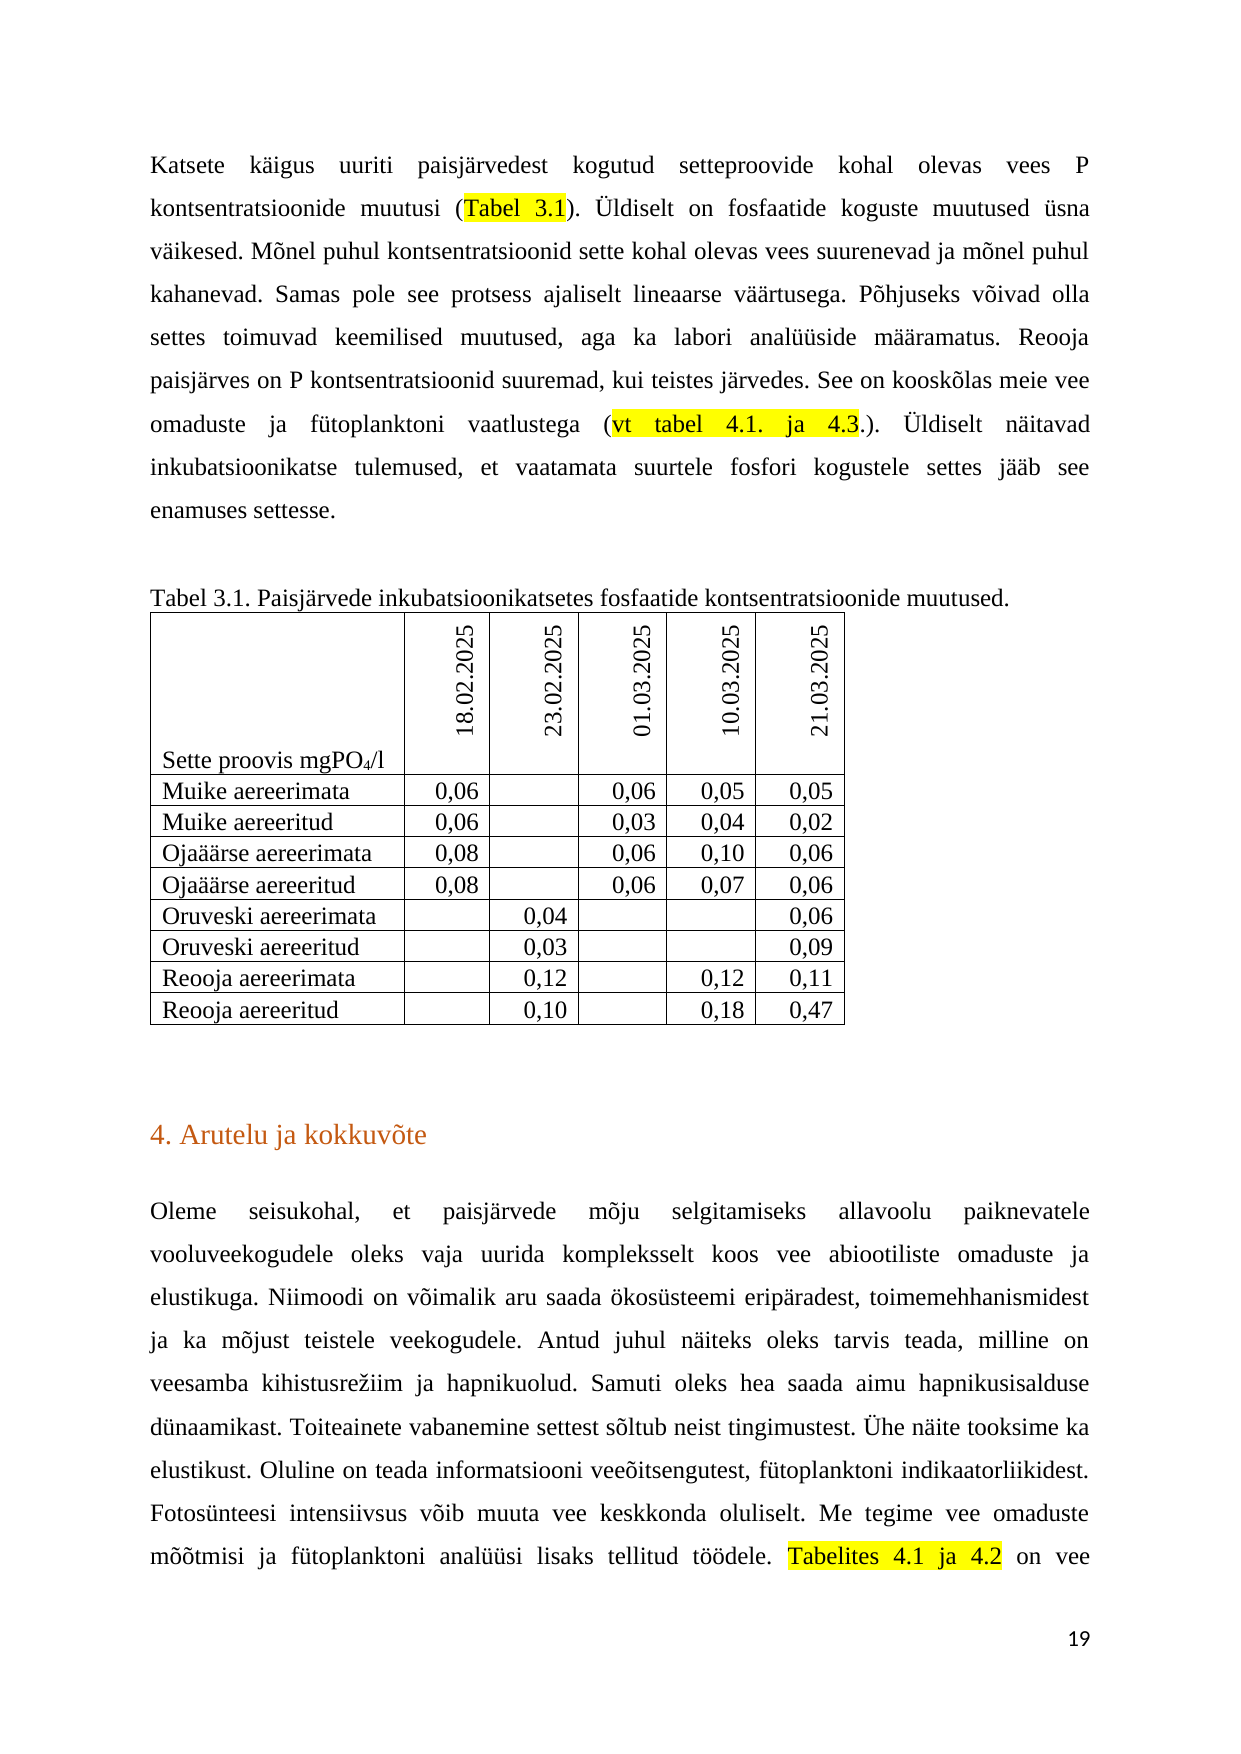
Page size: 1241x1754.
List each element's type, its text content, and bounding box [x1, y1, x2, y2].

table_cell 0,10 [667, 837, 755, 867]
table_cell Oruveski aereeritud [151, 931, 404, 961]
table_cell 0,06 [579, 837, 666, 867]
table_cell 0,07 [667, 868, 755, 898]
table_cell [490, 806, 578, 836]
table_cell [667, 900, 755, 930]
table_cell 0,06 [579, 868, 666, 898]
table_cell 0,06 [756, 868, 844, 898]
table_cell [490, 775, 578, 805]
text Katsete käigus uuriti paisjärvedest kogutud setteproovide kohal olevas vees P kontsentratsioonide muutusi (Tabel 3.1). Üldiselt on fosfaatide koguste muutused üsna väikesed. Mõnel puhul kontsentratsioonid sette kohal olevas vees suurenevad ja mõnel puhul kahanevad. Samas pole see protsess ajaliselt lineaarse väärtusega. Põhjuseks võivad olla settes toimuvad keemilised muutused, aga ka labori analüüside määramatus. Reooja paisjärves on P kontsentratsioonid suuremad, kui teistes järvedes. See on kooskõlas meie vee omaduste ja fütoplanktoni vaatlustega (vt tabel 4.1. ja 4.3.). Üldiselt näitavad inkubatsioonikatse tulemused, et vaatamata suurtele fosfori kogustele settes jääb see enamuses settesse. [150, 150, 1090, 524]
table_header 01.03.2025 [579, 613, 666, 773]
table_cell Ojaäärse aereeritud [151, 868, 404, 898]
table_cell Reooja aereeritud [151, 993, 404, 1023]
table_cell Muike aereerimata [151, 775, 404, 805]
table_header 23.02.2025 [490, 613, 578, 773]
table_cell 0,02 [756, 806, 844, 836]
table_cell 0,06 [756, 900, 844, 930]
table_cell 0,12 [667, 962, 755, 992]
table_cell [490, 837, 578, 867]
table_cell 0,06 [405, 775, 489, 805]
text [150, 1196, 1090, 1570]
table_cell 0,03 [490, 931, 578, 961]
table_cell 0,04 [667, 806, 755, 836]
table_header 10.03.2025 [667, 613, 755, 773]
table_header 18.02.2025 [405, 613, 489, 773]
table_cell 0,47 [756, 993, 844, 1023]
table_cell 0,12 [490, 962, 578, 992]
table_cell [405, 900, 489, 930]
table_cell Ojaäärse aereerimata [151, 837, 404, 867]
table_cell [667, 931, 755, 961]
table_cell [490, 868, 578, 898]
table_cell [405, 931, 489, 961]
table_cell [405, 962, 489, 992]
table_cell [579, 993, 666, 1023]
subtitle 4. Arutelu ja kokkuvõte [150, 1117, 1090, 1151]
table_cell 0,08 [405, 868, 489, 898]
table_cell 0,08 [405, 837, 489, 867]
table_cell 0,06 [579, 775, 666, 805]
table_cell Muike aereeritud [151, 806, 404, 836]
table_cell [579, 962, 666, 992]
table_cell 0,06 [405, 806, 489, 836]
table_header 21.03.2025 [756, 613, 844, 773]
table_cell 0,06 [756, 837, 844, 867]
text Tabel 3.1. Paisjärvede inkubatsioonikatsetes fosfaatide kontsentratsioonide muutused. [150, 583, 1090, 612]
table_cell [579, 931, 666, 961]
table_cell [579, 900, 666, 930]
table_cell 0,05 [667, 775, 755, 805]
table_cell 0,05 [756, 775, 844, 805]
table_cell Reooja aereerimata [151, 962, 404, 992]
table_cell 0,03 [579, 806, 666, 836]
table_cell 0,09 [756, 931, 844, 961]
table_cell 0,11 [756, 962, 844, 992]
table_cell 0,04 [490, 900, 578, 930]
table_cell [405, 993, 489, 1023]
table_header Sette proovis mgPO4/l [151, 613, 404, 773]
table_cell 0,10 [490, 993, 578, 1023]
table_cell Oruveski aereerimata [151, 900, 404, 930]
table_cell 0,18 [667, 993, 755, 1023]
